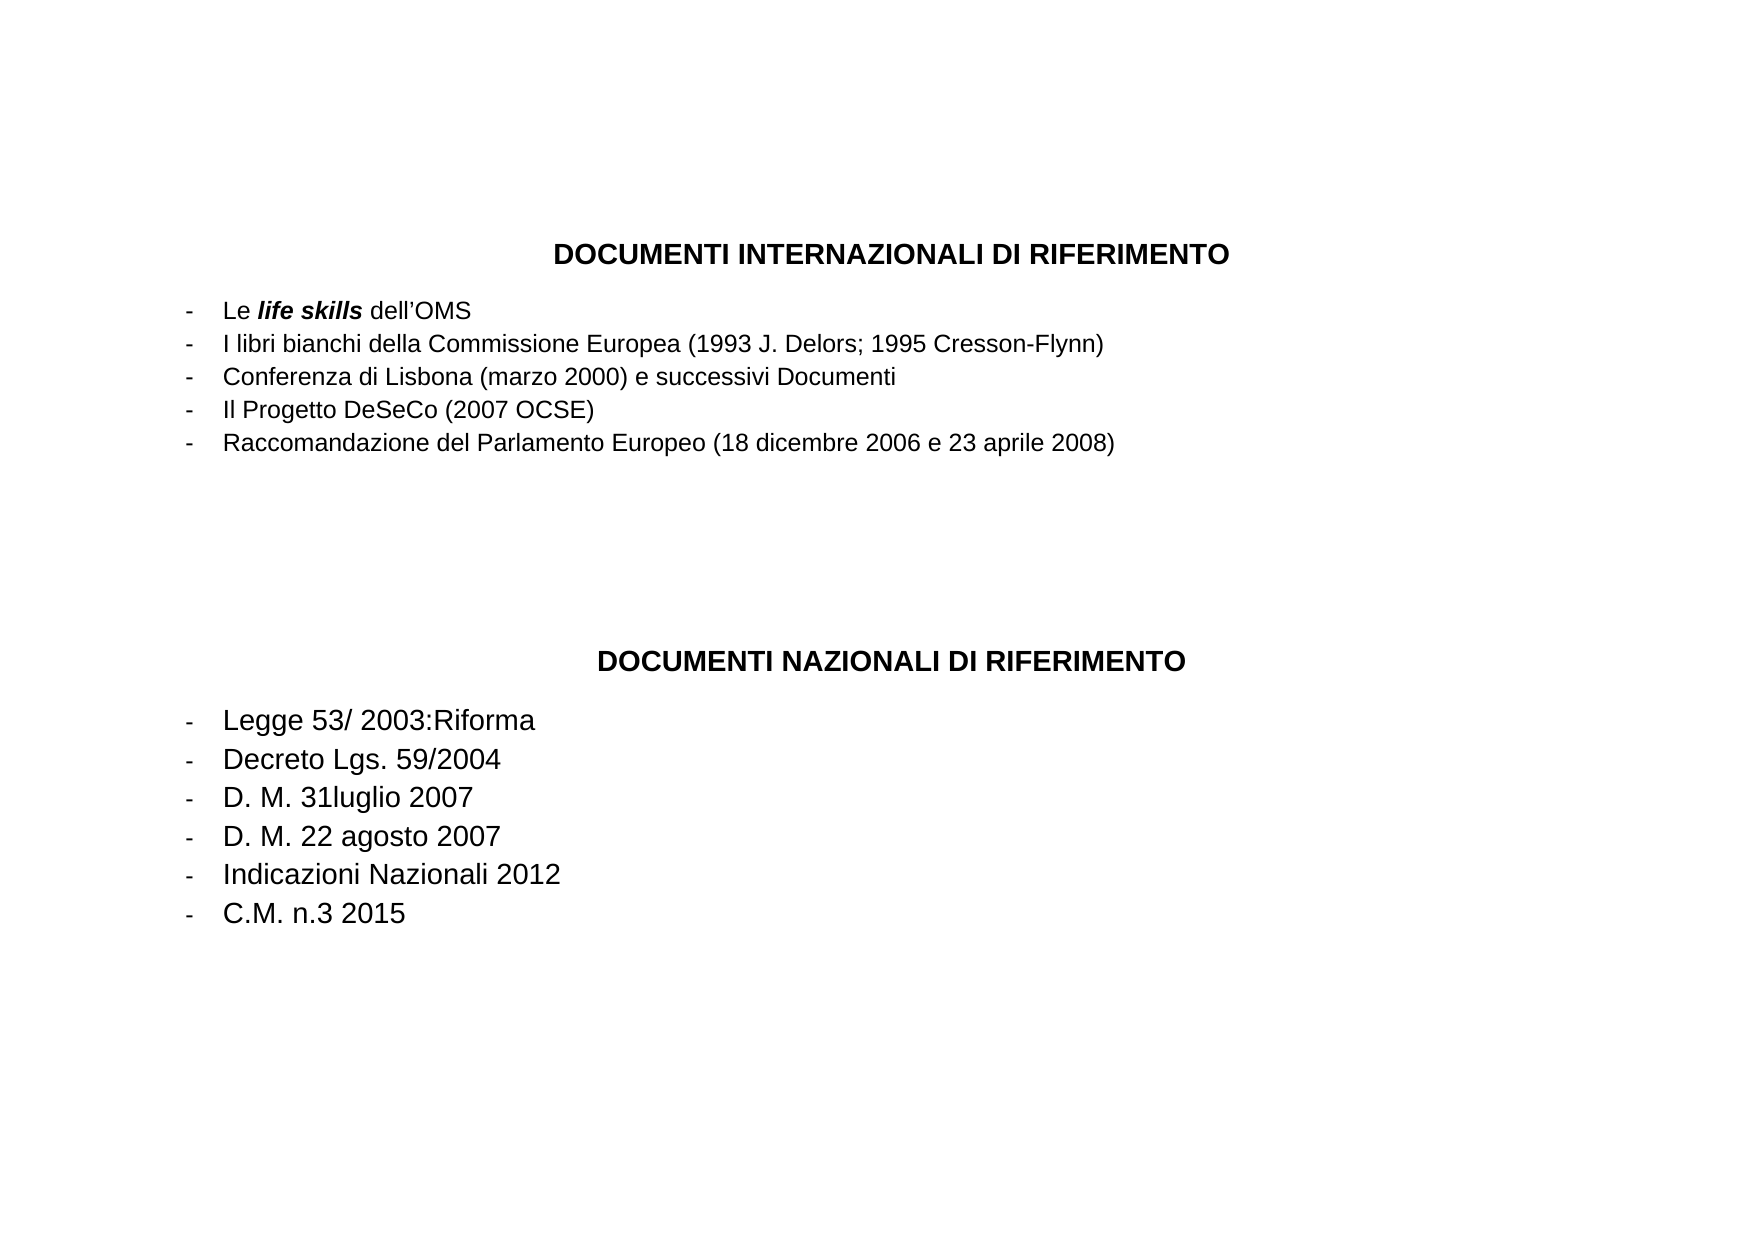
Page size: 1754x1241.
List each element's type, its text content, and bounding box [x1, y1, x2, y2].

list I libri bianchi della Commissione Europea (1993 J. Delors; 1995 Cresson-Flynn) [185, 329, 1636, 358]
list Decreto Lgs. 59/2004 [185, 742, 1636, 775]
list Legge 53/ 2003:Riforma [185, 703, 1636, 737]
text DOCUMENTI NAZIONALI DI RIFERIMENTO [148, 644, 1636, 677]
list Il Progetto DeSeCo (2007 OCSE) [185, 395, 1636, 424]
list Conferenza di Lisbona (marzo 2000) e successivi Documenti [185, 362, 1636, 391]
list D. M. 22 agosto 2007 [185, 819, 1636, 852]
list Raccomandazione del Parlamento Europeo (18 dicembre 2006 e 23 aprile 2008) [185, 428, 1636, 457]
list Indicazioni Nazionali 2012 [185, 857, 1636, 891]
list C.M. n.3 2015 [185, 896, 1636, 929]
text DOCUMENTI INTERNAZIONALI DI RIFERIMENTO [148, 237, 1636, 270]
list Le life skills dell’OMS [185, 296, 1636, 325]
list D. M. 31luglio 2007 [185, 780, 1636, 814]
